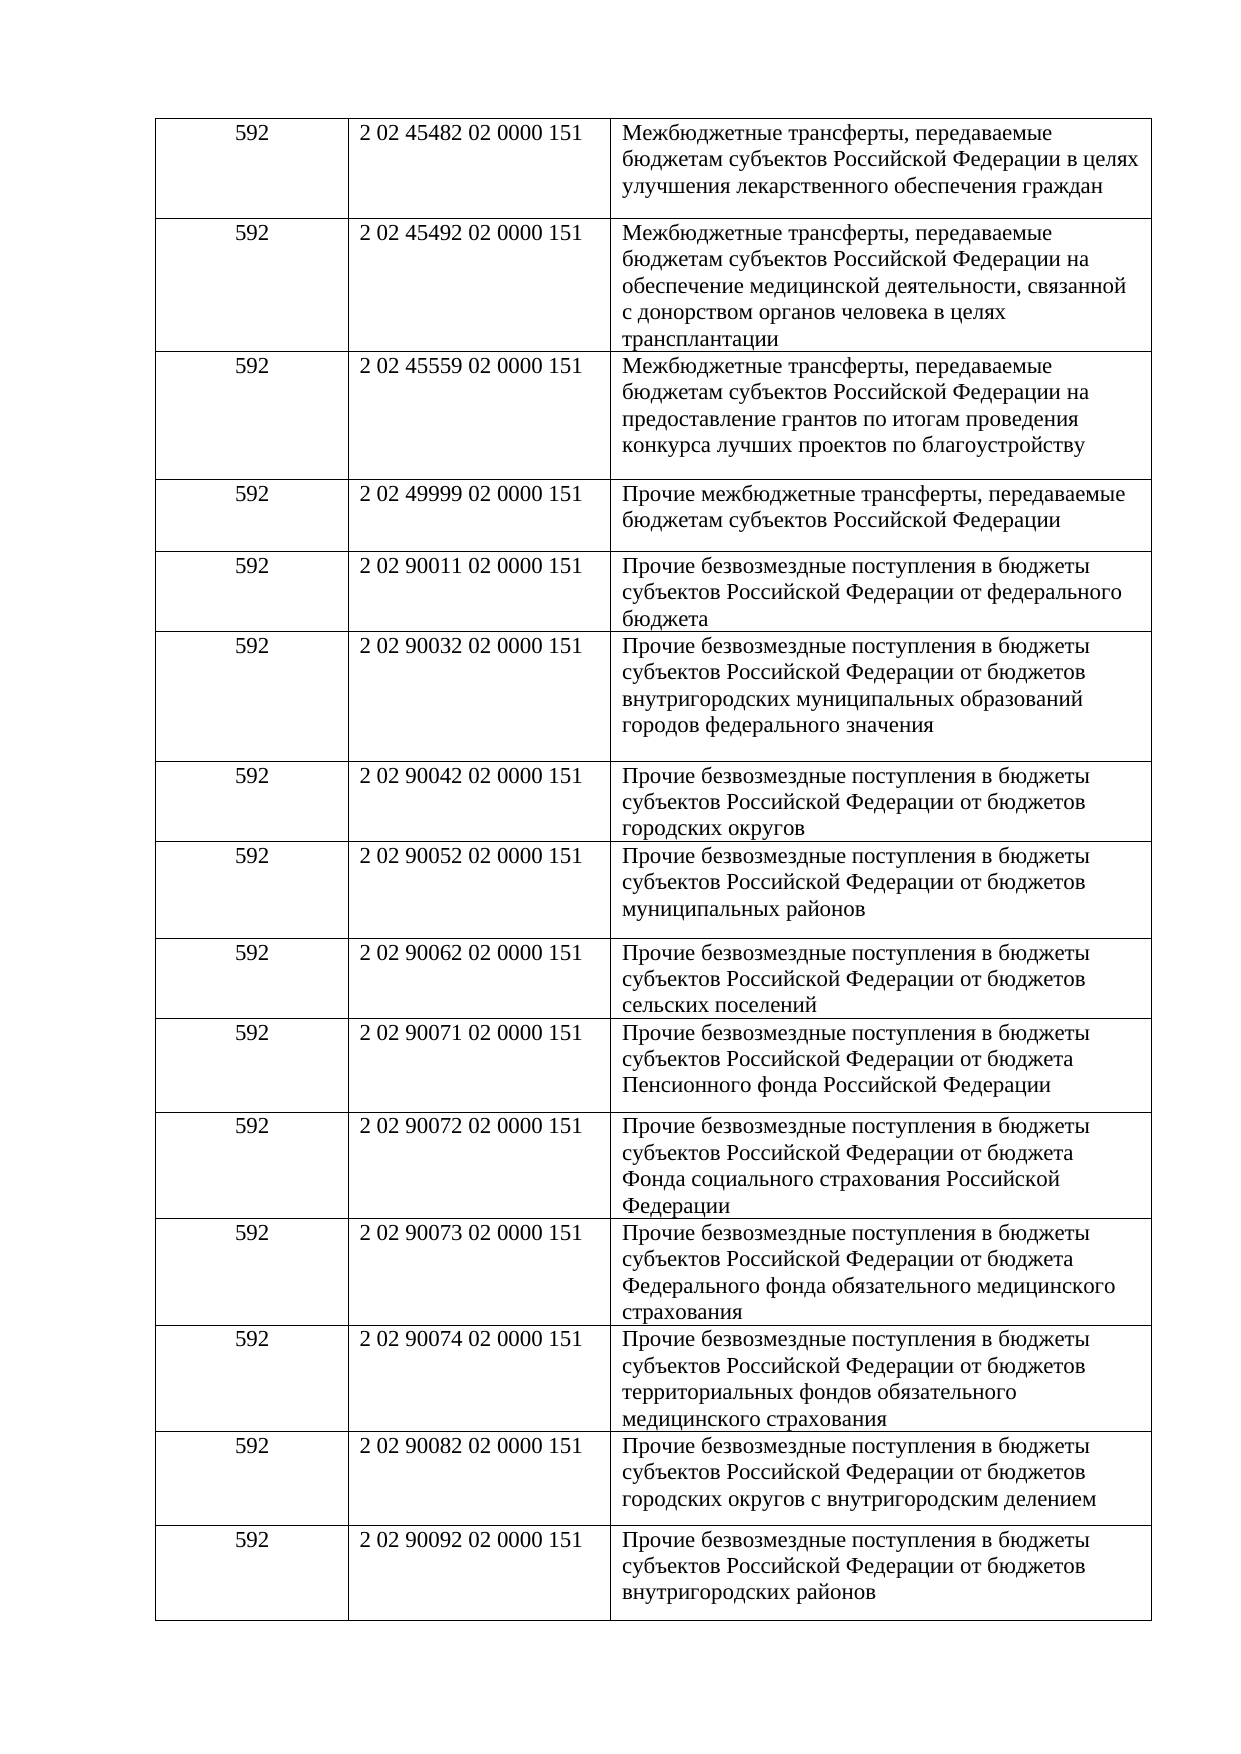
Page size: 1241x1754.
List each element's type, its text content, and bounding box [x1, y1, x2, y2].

table_cell Прочие безвозмездные поступления в бюджеты субъектов Российской Федерации от бюджетов внутригородских муниципальных образований городов федерального значения [611, 632, 1151, 761]
table_cell 592 [156, 219, 348, 351]
table_cell Прочие безвозмездные поступления в бюджеты субъектов Российской Федерации от бюджетов муниципальных районов [611, 842, 1151, 938]
table_cell 2 02 90092 02 0000 151 [349, 1526, 610, 1620]
table_cell Прочие безвозмездные поступления в бюджеты субъектов Российской Федерации от федерального бюджета [611, 552, 1151, 631]
table_cell 2 02 90072 02 0000 151 [349, 1113, 610, 1218]
table_cell 2 02 90082 02 0000 151 [349, 1432, 610, 1525]
table_cell Прочие безвозмездные поступления в бюджеты субъектов Российской Федерации от бюджета Пенсионного фонда Российской Федерации [611, 1019, 1151, 1112]
table_cell Прочие безвозмездные поступления в бюджеты субъектов Российской Федерации от бюджетов сельских поселений [611, 939, 1151, 1018]
table_cell 592 [156, 762, 348, 841]
table_cell 592 [156, 480, 348, 551]
table_cell 2 02 90071 02 0000 151 [349, 1019, 610, 1112]
table_cell 2 02 45559 02 0000 151 [349, 352, 610, 479]
table_cell 592 [156, 1219, 348, 1324]
table_cell 592 [156, 1113, 348, 1218]
table_cell 592 [156, 352, 348, 479]
table_cell Межбюджетные трансферты, передаваемые бюджетам субъектов Российской Федерации на предоставление грантов по итогам проведения конкурса лучших проектов по благоустройству [611, 352, 1151, 479]
table_cell 2 02 90073 02 0000 151 [349, 1219, 610, 1324]
table_cell 2 02 49999 02 0000 151 [349, 480, 610, 551]
table_cell 592 [156, 1432, 348, 1525]
table_cell 2 02 45492 02 0000 151 [349, 219, 610, 351]
table_cell Межбюджетные трансферты, передаваемые бюджетам субъектов Российской Федерации на обеспечение медицинской деятельности, связанной с донорством органов человека в целях трансплантации [611, 219, 1151, 351]
table_cell 2 02 90062 02 0000 151 [349, 939, 610, 1018]
table_cell 2 02 45482 02 0000 151 [349, 119, 610, 218]
table_cell 592 [156, 1526, 348, 1620]
table_cell 592 [156, 842, 348, 938]
table_cell Прочие межбюджетные трансферты, передаваемые бюджетам субъектов Российской Федерации [611, 480, 1151, 551]
table_cell 2 02 90042 02 0000 151 [349, 762, 610, 841]
table_cell 2 02 90011 02 0000 151 [349, 552, 610, 631]
table_cell Прочие безвозмездные поступления в бюджеты субъектов Российской Федерации от бюджетов внутригородских районов [611, 1526, 1151, 1620]
table_cell 2 02 90032 02 0000 151 [349, 632, 610, 761]
table_cell 592 [156, 552, 348, 631]
table_cell 592 [156, 1326, 348, 1431]
table_cell 2 02 90052 02 0000 151 [349, 842, 610, 938]
table_cell Прочие безвозмездные поступления в бюджеты субъектов Российской Федерации от бюджета Федерального фонда обязательного медицинского страхования [611, 1219, 1151, 1324]
table_cell 592 [156, 1019, 348, 1112]
table_cell Прочие безвозмездные поступления в бюджеты субъектов Российской Федерации от бюджетов территориальных фондов обязательного медицинского страхования [611, 1326, 1151, 1431]
table_cell 592 [156, 939, 348, 1018]
table_cell Прочие безвозмездные поступления в бюджеты субъектов Российской Федерации от бюджета Фонда социального страхования Российской Федерации [611, 1113, 1151, 1218]
table_cell Прочие безвозмездные поступления в бюджеты субъектов Российской Федерации от бюджетов городских округов [611, 762, 1151, 841]
table_cell 592 [156, 632, 348, 761]
table_cell 592 [156, 119, 348, 218]
table_cell Межбюджетные трансферты, передаваемые бюджетам субъектов Российской Федерации в целях улучшения лекарственного обеспечения граждан [611, 119, 1151, 218]
table_cell Прочие безвозмездные поступления в бюджеты субъектов Российской Федерации от бюджетов городских округов с внутригородским делением [611, 1432, 1151, 1525]
table_cell 2 02 90074 02 0000 151 [349, 1326, 610, 1431]
